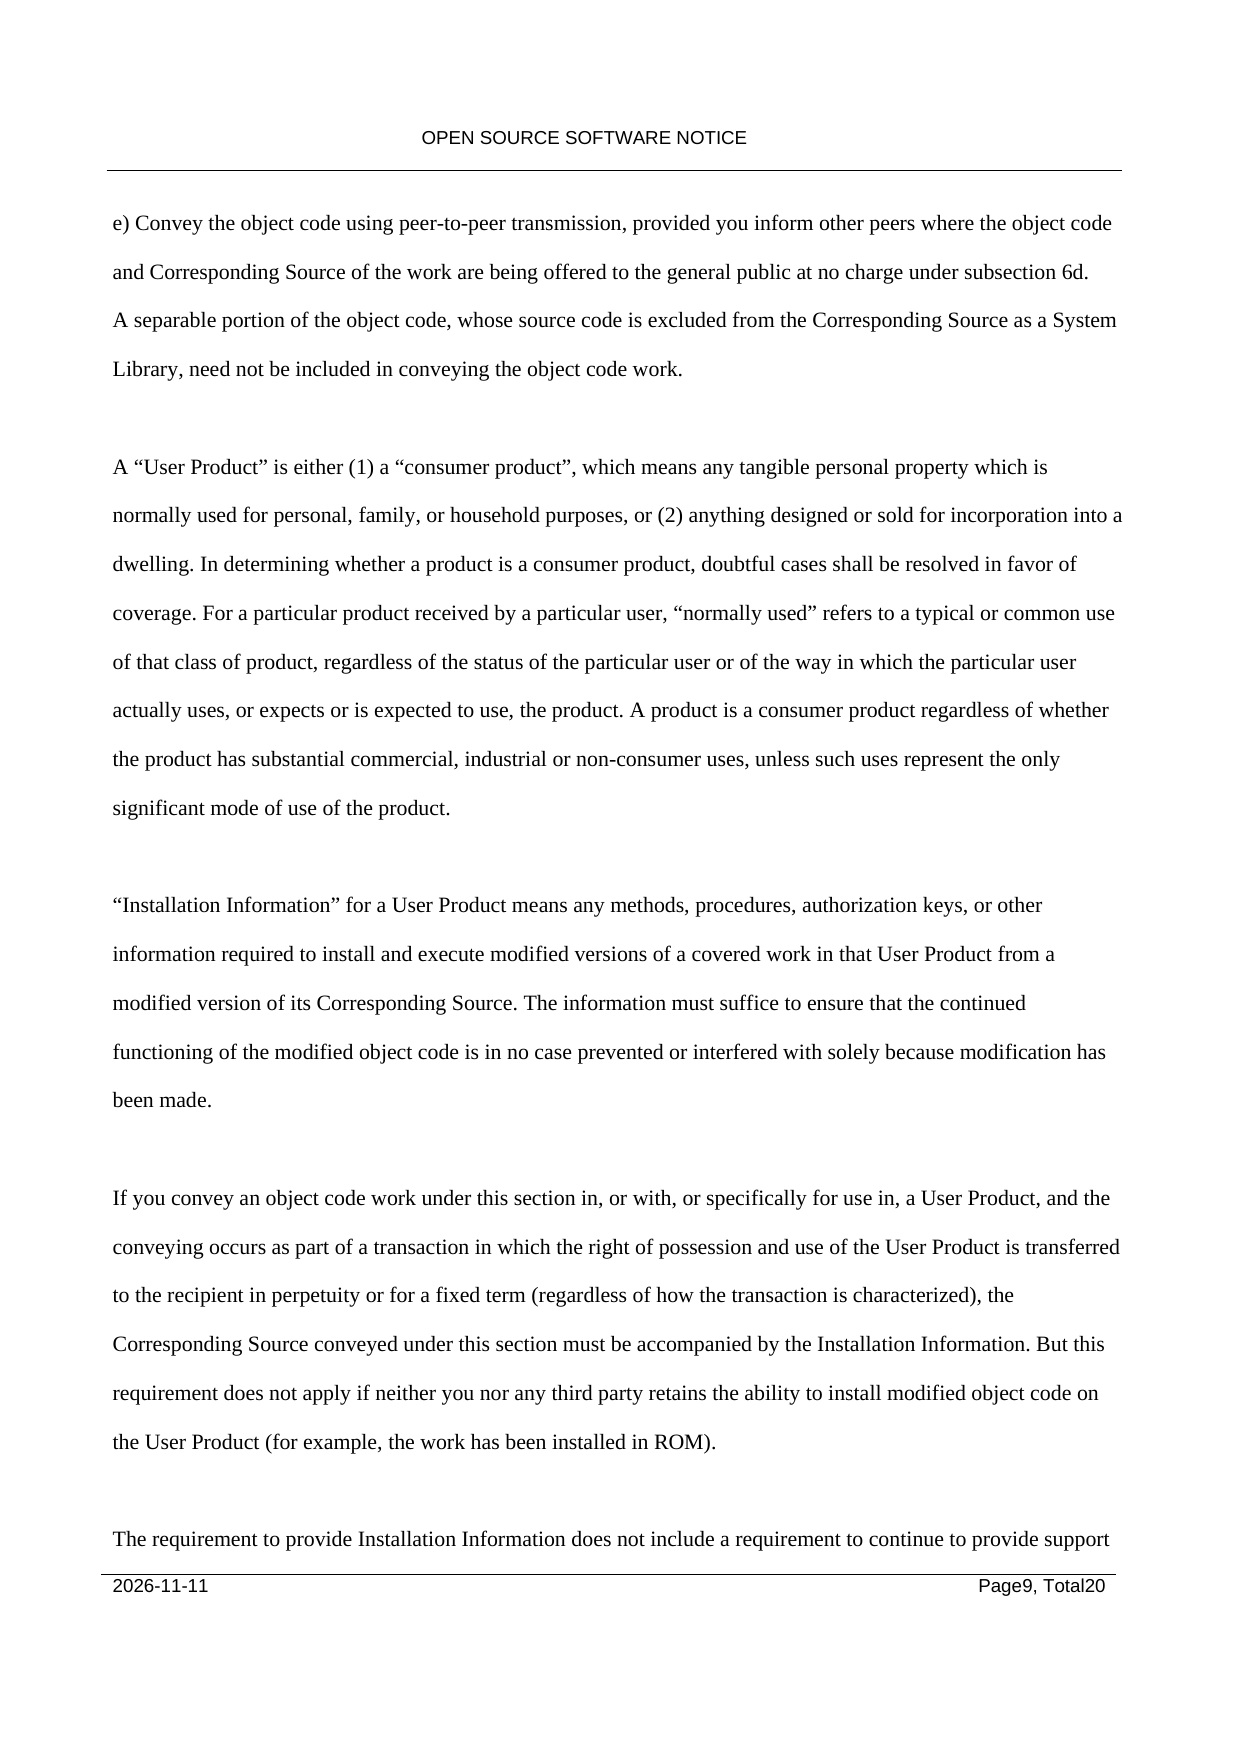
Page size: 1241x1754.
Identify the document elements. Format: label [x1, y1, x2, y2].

text [112, 206, 1128, 1555]
